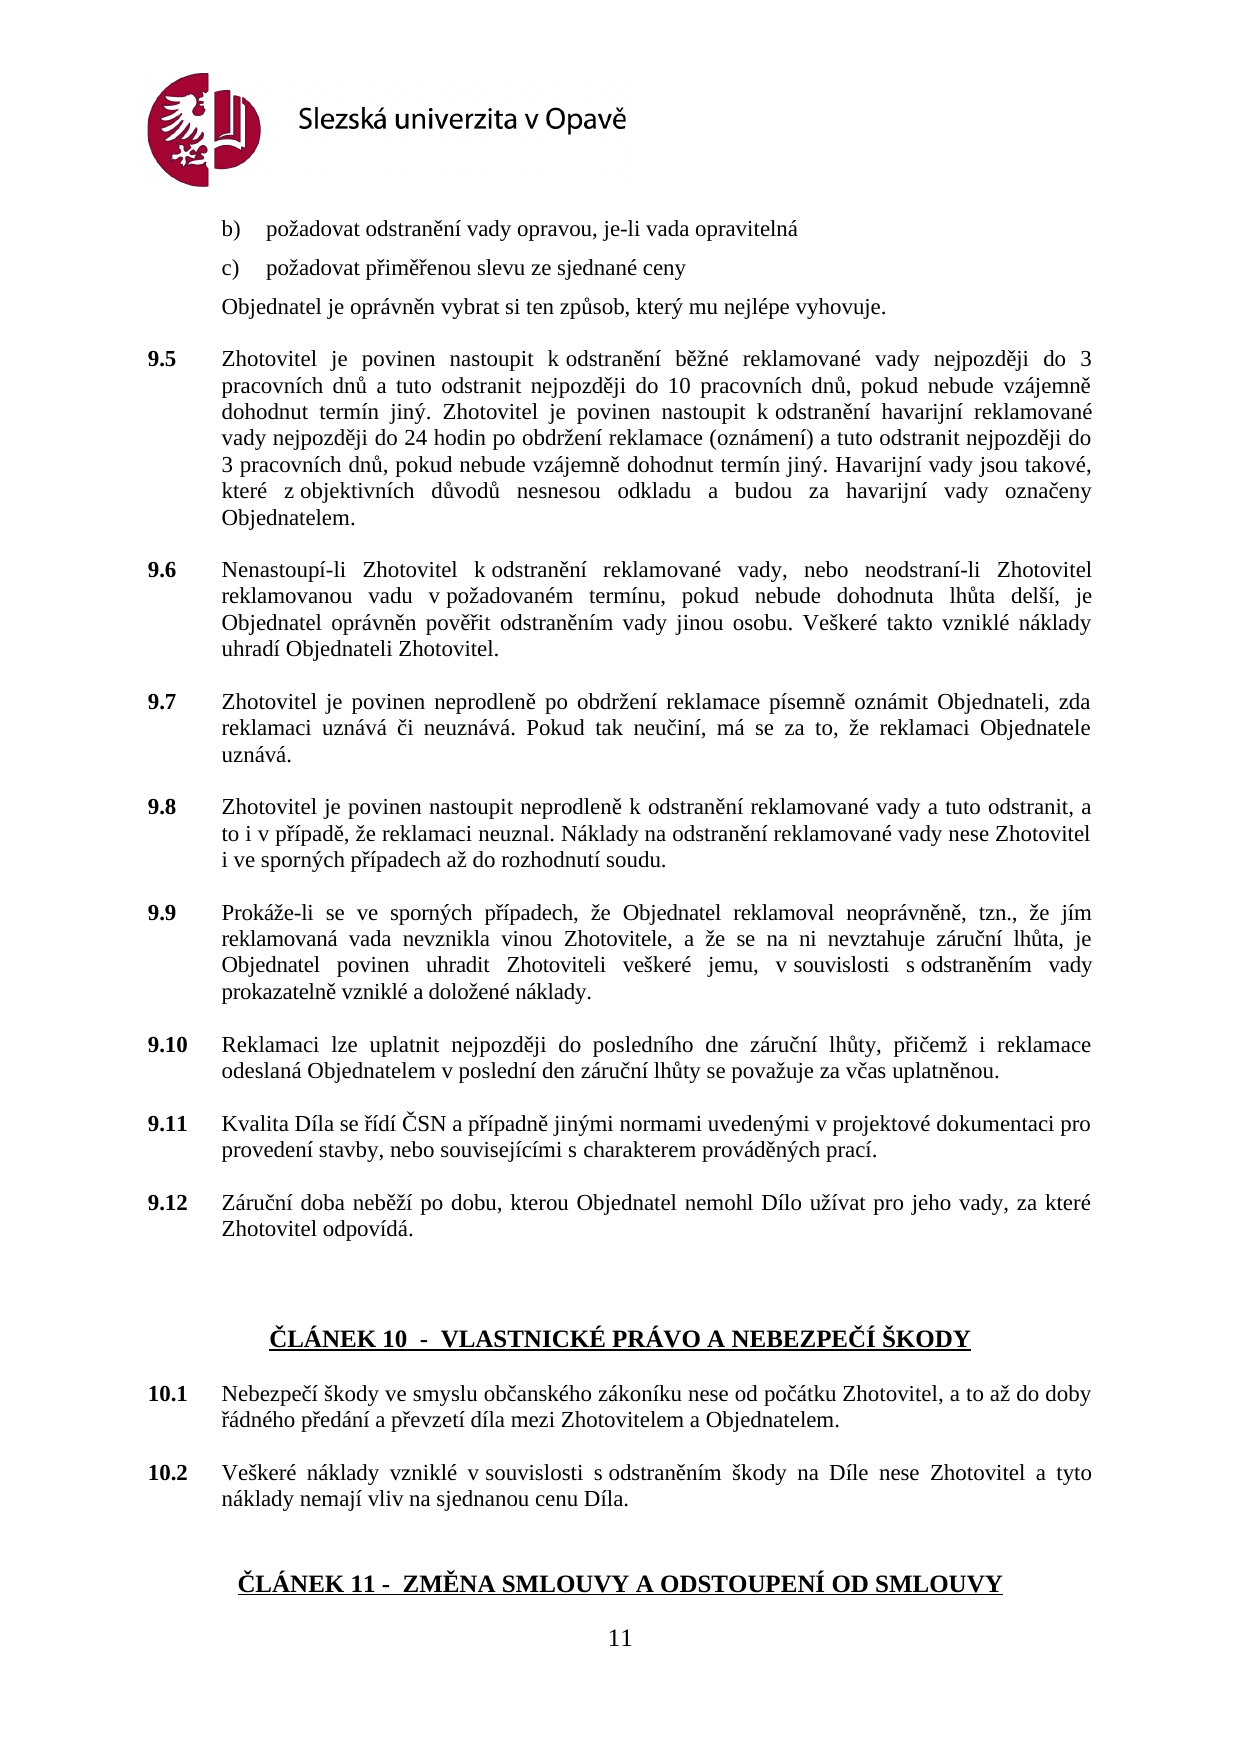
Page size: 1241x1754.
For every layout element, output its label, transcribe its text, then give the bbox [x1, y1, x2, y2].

list Zhotovitel je povinen neprodleně po obdržení reklamace písemně oznámit Objednateli, zda reklamaci uznává či neuznává. Pokud tak neučiní, má se za to, že reklamaci Objednatele uznává. [148, 688, 1093, 767]
text ČLÁNEK 11 - ZMĚNA SMLOUVY A ODSTOUPENÍ OD SMLOUVY [148, 1569, 1093, 1598]
list Reklamaci lze uplatnit nejpozději do posledního dne záruční lhůty, přičemž i reklamace odeslaná Objednatelem v poslední den záruční lhůty se považuje za včas uplatněnou. [148, 1031, 1093, 1083]
list Záruční doba neběží po dobu, kterou Objednatel nemohl Dílo užívat pro jeho vady, za které Zhotovitel odpovídá. [148, 1189, 1093, 1241]
text Objednatel je oprávněn vybrat si ten způsob, který mu nejlépe vyhovuje. [221, 293, 1093, 319]
list Nebezpečí škody ve smyslu občanského zákoníku nese od počátku Zhotovitel, a to až do doby řádného předání a převzetí díla mezi Zhotovitelem a Objednatelem. [148, 1380, 1093, 1432]
list Kvalita Díla se řídí ČSN a případně jinými normami uvedenými v projektové dokumentaci pro provedení stavby, nebo souvisejícími s charakterem prováděných prací. [148, 1110, 1093, 1162]
list Zhotovitel je povinen nastoupit neprodleně k odstranění reklamované vady a tuto odstranit, a to i v případě, že reklamaci neuznal. Náklady na odstranění reklamované vady nese Zhotovitel i ve sporných případech až do rozhodnutí soudu. [148, 793, 1093, 872]
list Nenastoupí-li Zhotovitel k odstranění reklamované vady, nebo neodstraní-li Zhotovitel reklamovanou vadu v požadovaném termínu, pokud nebude dohodnuta lhůta delší, je Objednatel oprávněn pověřit odstraněním vady jinou osobu. Veškeré takto vzniklé náklady uhradí Objednateli Zhotovitel. [148, 556, 1093, 662]
picture [147, 73, 626, 187]
list Zhotovitel je povinen nastoupit k odstranění běžné reklamované vady nejpozději do 3 pracovních dnů a tuto odstranit nejpozději do 10 pracovních dnů, pokud nebude vzájemně dohodnut termín jiný. Zhotovitel je povinen nastoupit k odstranění havarijní reklamované vady nejpozději do 24 hodin po obdržení reklamace (oznámení) a tuto odstranit nejpozději do 3 pracovních dnů, pokud nebude vzájemně dohodnut termín jiný. Havarijní vady jsou takové, které z objektivních důvodů nesnesou odkladu a budou za havarijní vady označeny Objednatelem. [148, 345, 1093, 530]
list Prokáže-li se ve sporných případech, že Objednatel reklamoval neoprávněně, tzn., že jím reklamovaná vada nevznikla vinou Zhotovitele, a že se na ni nevztahuje záruční lhůta, je Objednatel povinen uhradit Zhotoviteli veškeré jemu, v souvislosti s odstraněním vady prokazatelně vzniklé a doložené náklady. [148, 899, 1093, 1004]
list požadovat odstranění vady opravou, je-li vada opravitelná [221, 215, 1093, 241]
list Veškeré náklady vzniklé v souvislosti s odstraněním škody na Díle nese Zhotovitel a tyto náklady nemají vliv na sjednanou cenu Díla. [148, 1459, 1093, 1511]
list požadovat přiměřenou slevu ze sjednané ceny [221, 254, 1093, 280]
text ČLÁNEK 10 - VLASTNICKÉ PRÁVO A NEBEZPEČÍ ŠKODY [148, 1324, 1093, 1353]
